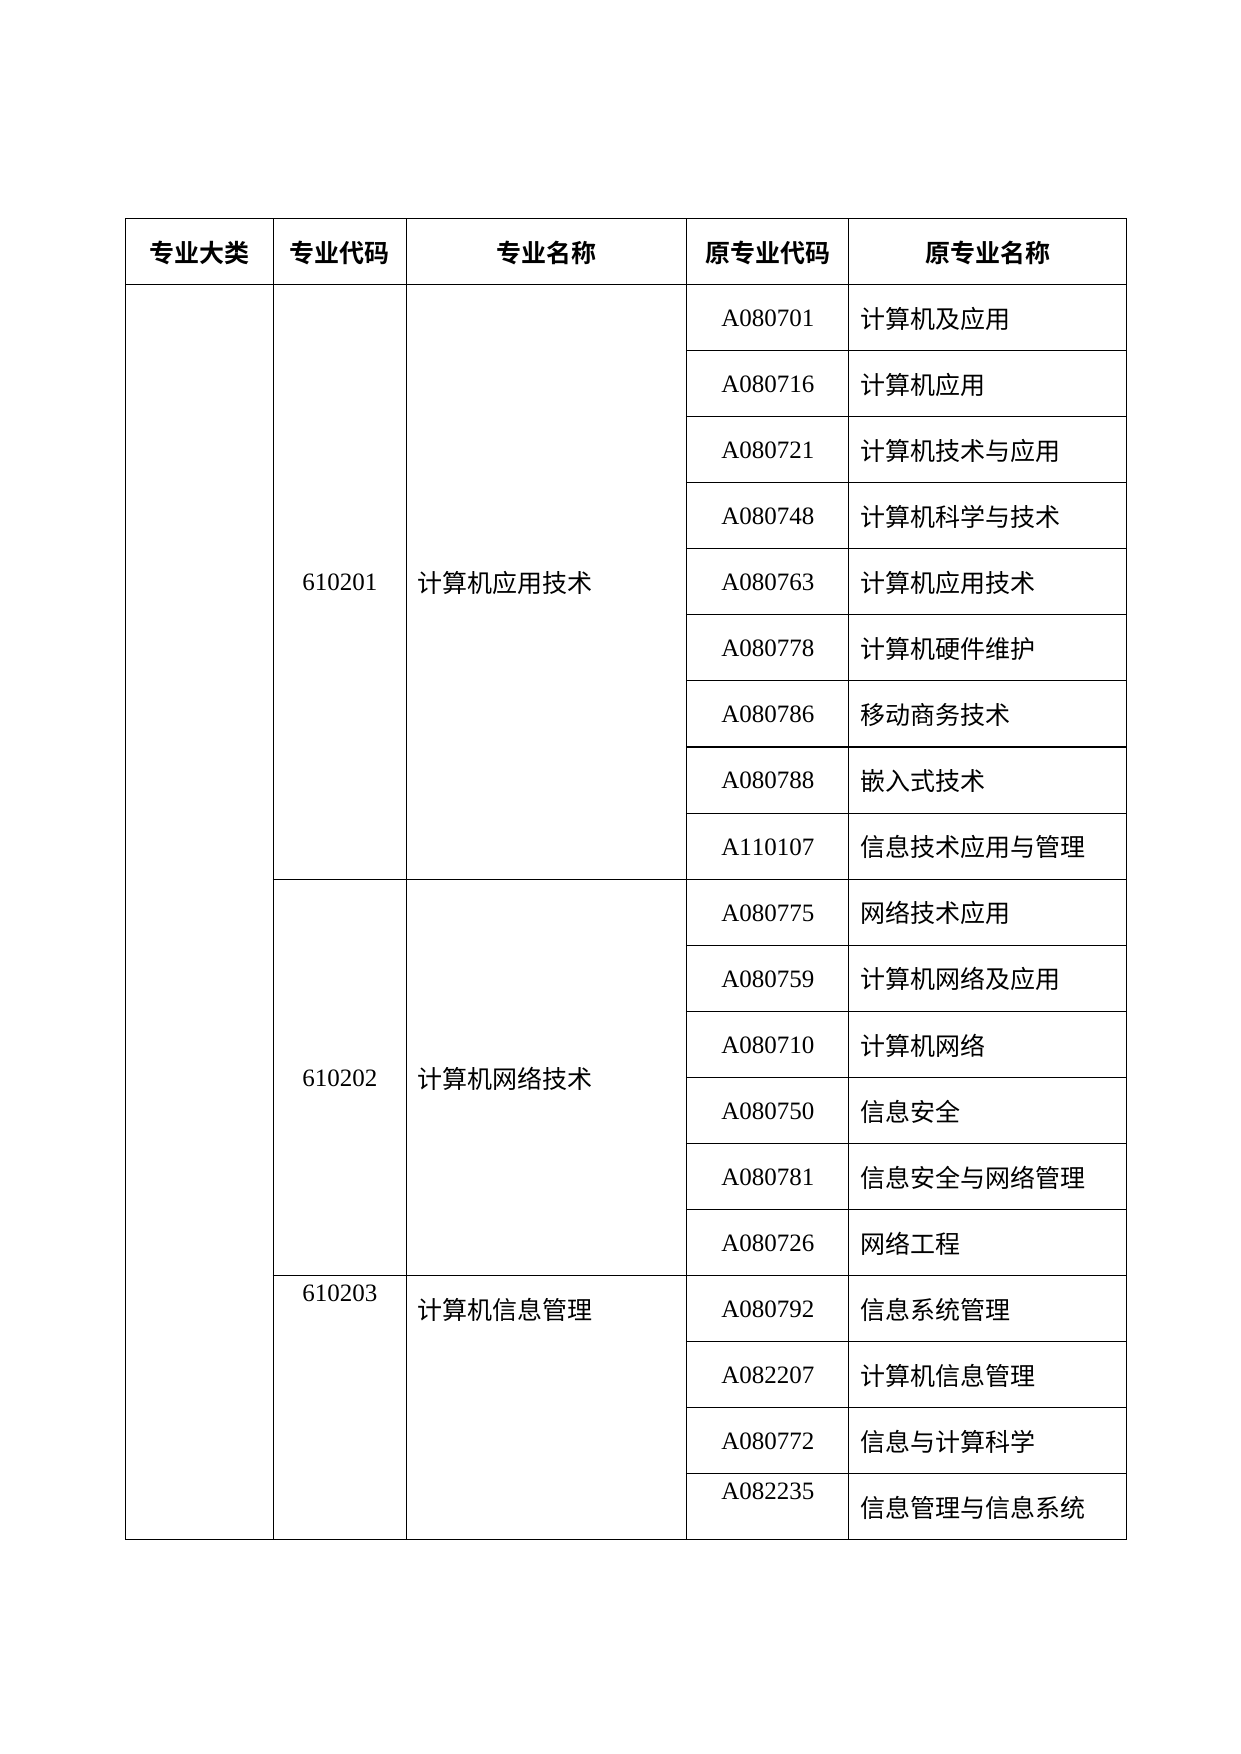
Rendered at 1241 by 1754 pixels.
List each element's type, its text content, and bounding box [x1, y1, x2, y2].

table_cell 610202 [274, 880, 406, 1275]
table_cell 610201 [274, 285, 406, 878]
table_cell A080750 [687, 1078, 848, 1143]
table_cell A082207 [687, 1342, 848, 1407]
table_header 原专业名称 [849, 219, 1126, 284]
table_cell 计算机技术与应用 [849, 417, 1126, 482]
table_cell 信息管理与信息系统 [849, 1474, 1126, 1539]
table_cell 网络工程 [849, 1210, 1126, 1275]
table_cell A080721 [687, 417, 848, 482]
table_header 专业大类 [126, 219, 273, 284]
table_cell 计算机应用技术 [849, 549, 1126, 614]
table_header 专业代码 [274, 219, 406, 284]
table_cell A080701 [687, 285, 848, 350]
table_cell 计算机网络技术 [407, 880, 686, 1275]
table_cell A080778 [687, 615, 848, 680]
table_cell A080781 [687, 1144, 848, 1209]
table_cell 网络技术应用 [849, 880, 1126, 944]
table_cell A082235 [687, 1474, 848, 1539]
table_cell 计算机网络 [849, 1012, 1126, 1077]
table_cell A080772 [687, 1408, 848, 1473]
table_cell A080786 [687, 681, 848, 746]
table_cell A080716 [687, 351, 848, 416]
table_cell A080775 [687, 880, 848, 944]
table_cell 计算机信息管理 [407, 1276, 686, 1539]
table_cell 信息与计算科学 [849, 1408, 1126, 1473]
table_cell A080759 [687, 946, 848, 1011]
table_cell 计算机应用技术 [407, 285, 686, 878]
table_cell 计算机信息管理 [849, 1342, 1126, 1407]
table_cell 信息安全 [849, 1078, 1126, 1143]
table_cell 信息系统管理 [849, 1276, 1126, 1341]
table_cell A080788 [687, 748, 848, 812]
table_cell A110107 [687, 814, 848, 878]
table_cell 计算机应用 [849, 351, 1126, 416]
table_cell 移动商务技术 [849, 681, 1126, 746]
table_cell 嵌入式技术 [849, 748, 1126, 812]
table_cell A080763 [687, 549, 848, 614]
table_cell 计算机及应用 [849, 285, 1126, 350]
table_cell 信息安全与网络管理 [849, 1144, 1126, 1209]
table_cell A080726 [687, 1210, 848, 1275]
table_cell A080748 [687, 483, 848, 548]
table_cell A080710 [687, 1012, 848, 1077]
table_cell 610203 [274, 1276, 406, 1539]
table_cell A080792 [687, 1276, 848, 1341]
table_cell 计算机网络及应用 [849, 946, 1126, 1011]
table_header 专业名称 [407, 219, 686, 284]
table_header 原专业代码 [687, 219, 848, 284]
table_cell 计算机硬件维护 [849, 615, 1126, 680]
table_cell 信息技术应用与管理 [849, 814, 1126, 878]
table_cell 计算机科学与技术 [849, 483, 1126, 548]
